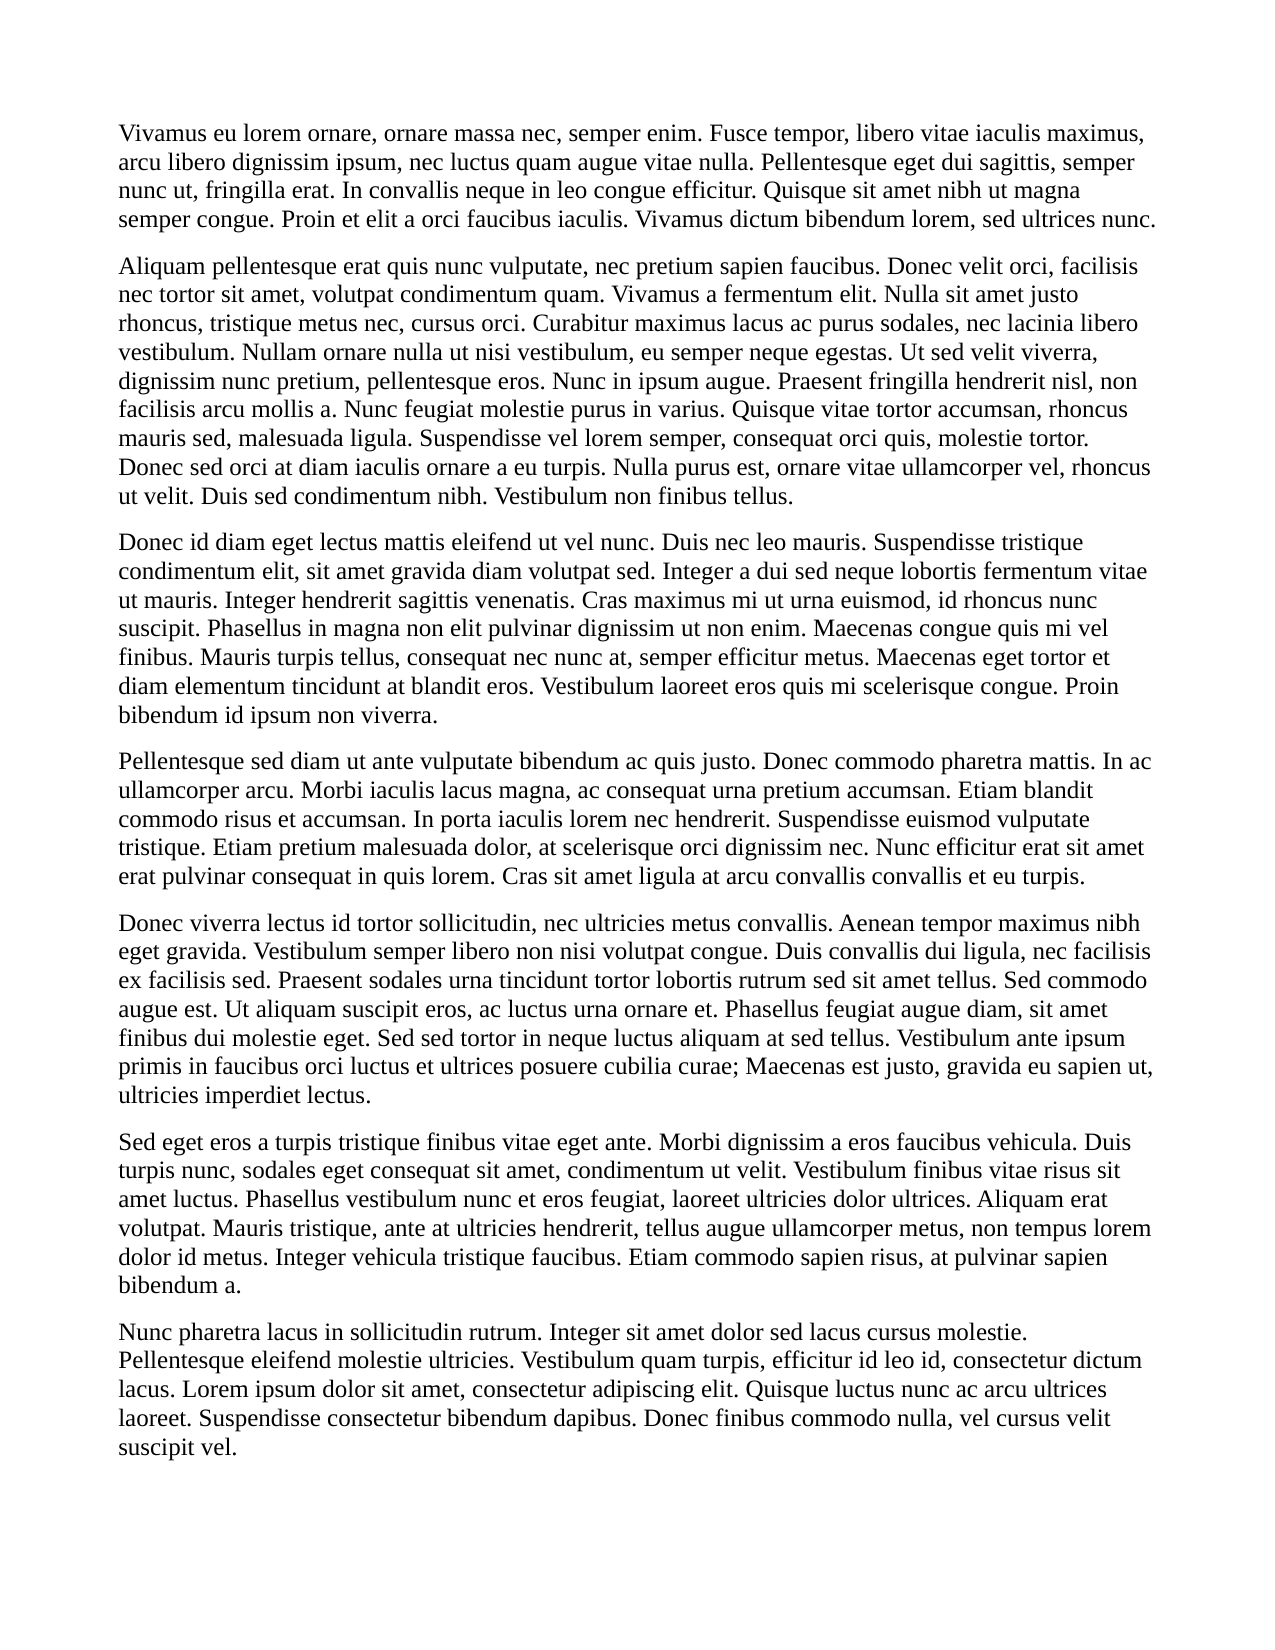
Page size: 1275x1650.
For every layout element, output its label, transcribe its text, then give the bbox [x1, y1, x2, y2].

text Donec viverra lectus id tortor sollicitudin, nec ultricies metus convallis. Aenean tempor maximus nibh eget gravida. Vestibulum semper libero non nisi volutpat congue. Duis convallis dui ligula, nec facilisis ex facilisis sed. Praesent sodales urna tincidunt tortor lobortis rutrum sed sit amet tellus. Sed commodo augue est. Ut aliquam suscipit eros, ac luctus urna ornare et. Phasellus feugiat augue diam, sit amet finibus dui molestie eget. Sed sed tortor in neque luctus aliquam at sed tellus. Vestibulum ante ipsum primis in faucibus orci luctus et ultrices posuere cubilia curae; Maecenas est justo, gravida eu sapien ut, ultricies imperdiet lectus. [118, 908, 1157, 1109]
text Pellentesque sed diam ut ante vulputate bibendum ac quis justo. Donec commodo pharetra mattis. In ac ullamcorper arcu. Morbi iaculis lacus magna, ac consequat urna pretium accumsan. Etiam blandit commodo risus et accumsan. In porta iaculis lorem nec hendrerit. Suspendisse euismod vulputate tristique. Etiam pretium malesuada dolor, at scelerisque orci dignissim nec. Nunc efficitur erat sit amet erat pulvinar consequat in quis lorem. Cras sit amet ligula at arcu convallis convallis et eu turpis. [118, 746, 1157, 890]
text Nunc pharetra lacus in sollicitudin rutrum. Integer sit amet dolor sed lacus cursus molestie. Pellentesque eleifend molestie ultricies. Vestibulum quam turpis, efficitur id leo id, consectetur dictum lacus. Lorem ipsum dolor sit amet, consectetur adipiscing elit. Quisque luctus nunc ac arcu ultrices laoreet. Suspendisse consectetur bibendum dapibus. Donec finibus commodo nulla, vel cursus velit suscipit vel. [118, 1317, 1157, 1461]
text Donec id diam eget lectus mattis eleifend ut vel nunc. Duis nec leo mauris. Suspendisse tristique condimentum elit, sit amet gravida diam volutpat sed. Integer a dui sed neque lobortis fermentum vitae ut mauris. Integer hendrerit sagittis venenatis. Cras maximus mi ut urna euismod, id rhoncus nunc suscipit. Phasellus in magna non elit pulvinar dignissim ut non enim. Maecenas congue quis mi vel finibus. Mauris turpis tellus, consequat nec nunc at, semper efficitur metus. Maecenas eget tortor et diam elementum tincidunt at blandit eros. Vestibulum laoreet eros quis mi scelerisque congue. Proin bibendum id ipsum non viverra. [118, 527, 1157, 728]
text Aliquam pellentesque erat quis nunc vulputate, nec pretium sapien faucibus. Donec velit orci, facilisis nec tortor sit amet, volutpat condimentum quam. Vivamus a fermentum elit. Nulla sit amet justo rhoncus, tristique metus nec, cursus orci. Curabitur maximus lacus ac purus sodales, nec lacinia libero vestibulum. Nullam ornare nulla ut nisi vestibulum, eu semper neque egestas. Ut sed velit viverra, dignissim nunc pretium, pellentesque eros. Nunc in ipsum augue. Praesent fringilla hendrerit nisl, non facilisis arcu mollis a. Nunc feugiat molestie purus in varius. Quisque vitae tortor accumsan, rhoncus mauris sed, malesuada ligula. Suspendisse vel lorem semper, consequat orci quis, molestie tortor. Donec sed orci at diam iaculis ornare a eu turpis. Nulla purus est, ornare vitae ullamcorper vel, rhoncus ut velit. Duis sed condimentum nibh. Vestibulum non finibus tellus. [118, 251, 1157, 509]
text Vivamus eu lorem ornare, ornare massa nec, semper enim. Fusce tempor, libero vitae iaculis maximus, arcu libero dignissim ipsum, nec luctus quam augue vitae nulla. Pellentesque eget dui sagittis, semper nunc ut, fringilla erat. In convallis neque in leo congue efficitur. Quisque sit amet nibh ut magna semper congue. Proin et elit a orci faucibus iaculis. Vivamus dictum bibendum lorem, sed ultrices nunc. [118, 118, 1157, 233]
text Sed eget eros a turpis tristique finibus vitae eget ante. Morbi dignissim a eros faucibus vehicula. Duis turpis nunc, sodales eget consequat sit amet, condimentum ut velit. Vestibulum finibus vitae risus sit amet luctus. Phasellus vestibulum nunc et eros feugiat, laoreet ultricies dolor ultrices. Aliquam erat volutpat. Mauris tristique, ante at ultricies hendrerit, tellus augue ullamcorper metus, non tempus lorem dolor id metus. Integer vehicula tristique faucibus. Etiam commodo sapien risus, at pulvinar sapien bibendum a. [118, 1127, 1157, 1299]
